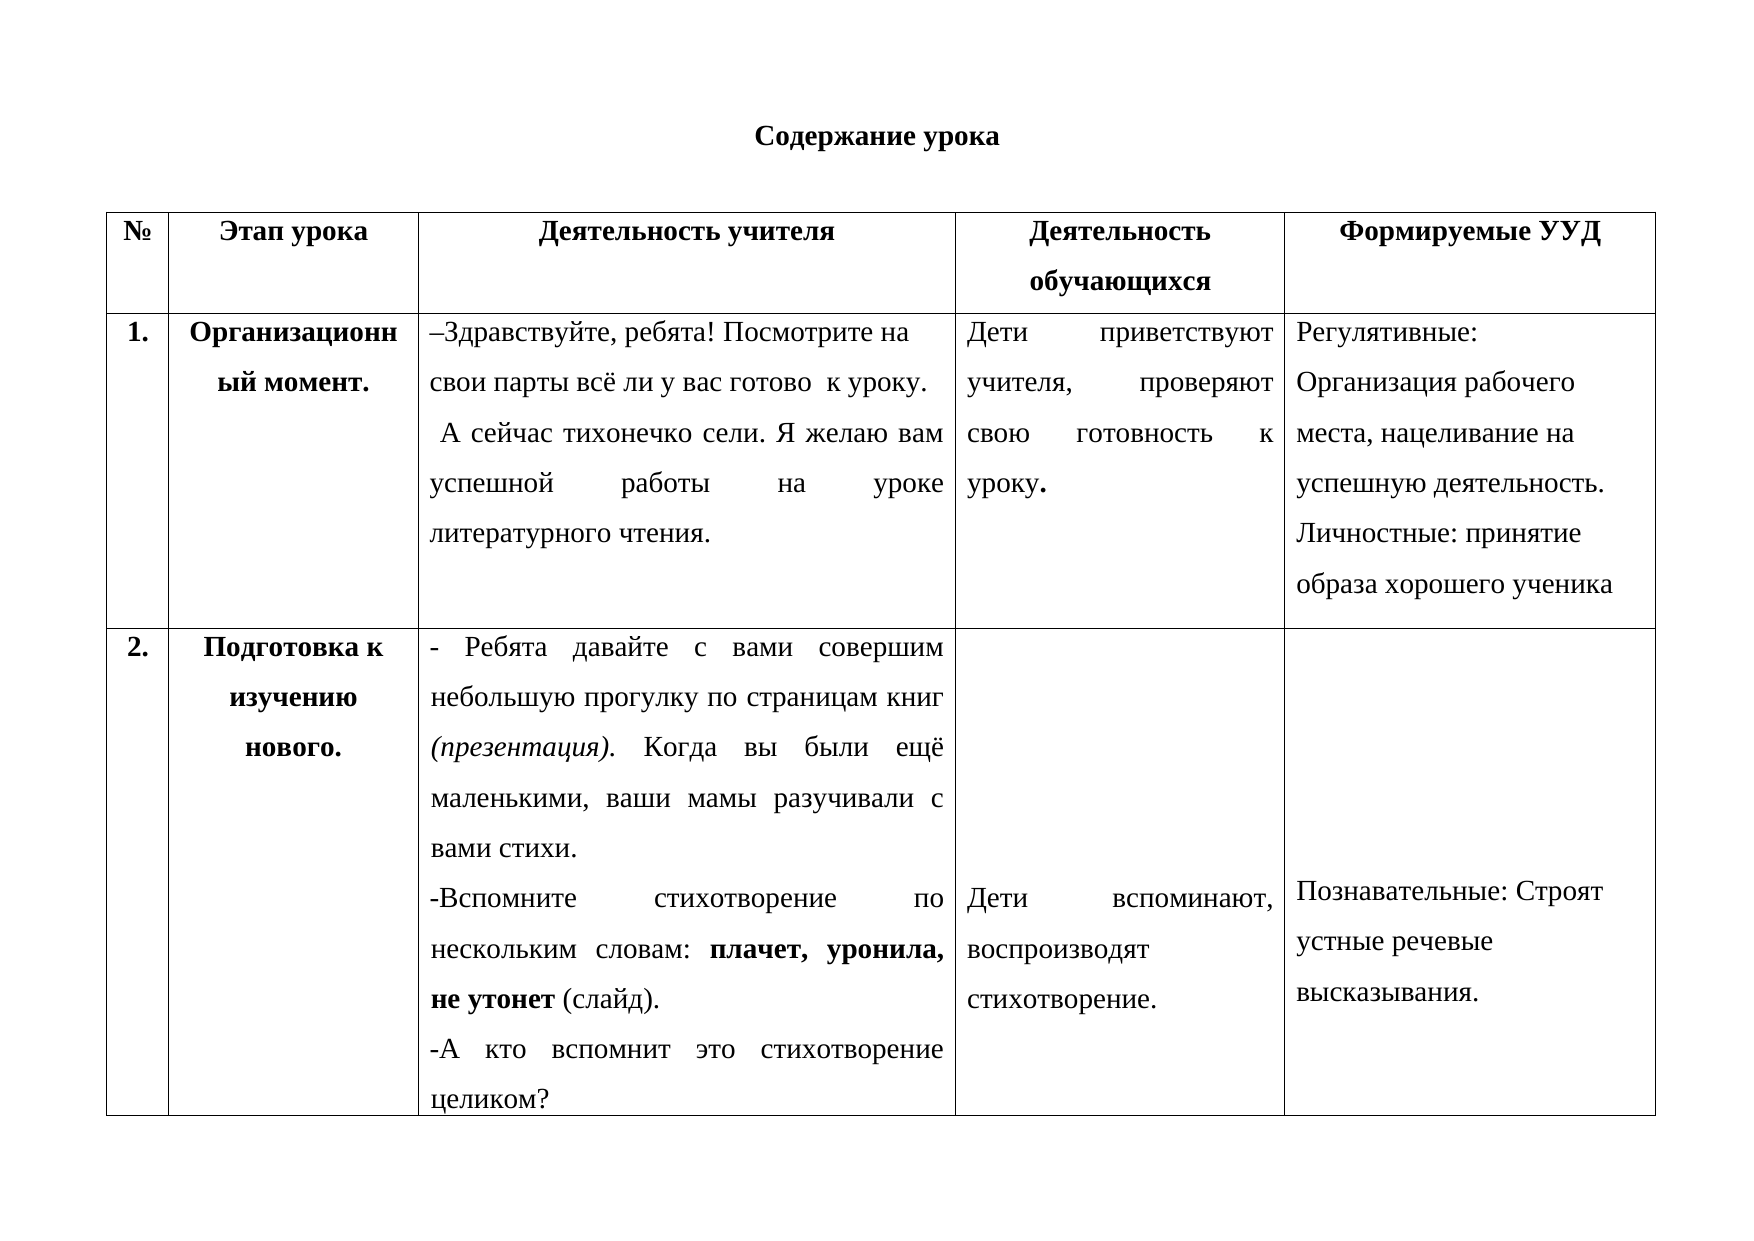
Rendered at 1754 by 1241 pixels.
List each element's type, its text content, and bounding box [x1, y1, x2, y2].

table_header Этап урока [169, 213, 418, 313]
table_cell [956, 629, 1284, 1115]
table_cell Организационный момент. [169, 314, 418, 628]
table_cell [1285, 629, 1655, 1115]
table_cell 2. [107, 629, 168, 1115]
table_header Деятельность обучающихся [956, 213, 1284, 313]
table_header № [107, 213, 168, 313]
table_cell 1. [107, 314, 168, 628]
table_cell Дети приветствуют учителя, проверяют свою готовность к уроку. [956, 314, 1284, 628]
text Содержание урока [118, 118, 1636, 152]
table_header Формируемые УУД [1285, 213, 1655, 313]
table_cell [419, 629, 955, 1115]
table_cell Регулятивные: Организация рабочего места, нацеливание на успешную деятельность. Личностные: принятие образа хорошего ученика [1285, 314, 1655, 628]
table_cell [169, 629, 418, 1115]
table_cell –Здравствуйте, ребята! Посмотрите на свои парты всё ли у вас готово к уроку. А сейчас тихонечко сели. Я желаю вам успешной работы на уроке литературного чтения. [419, 314, 955, 628]
table_header Деятельность учителя [419, 213, 955, 313]
